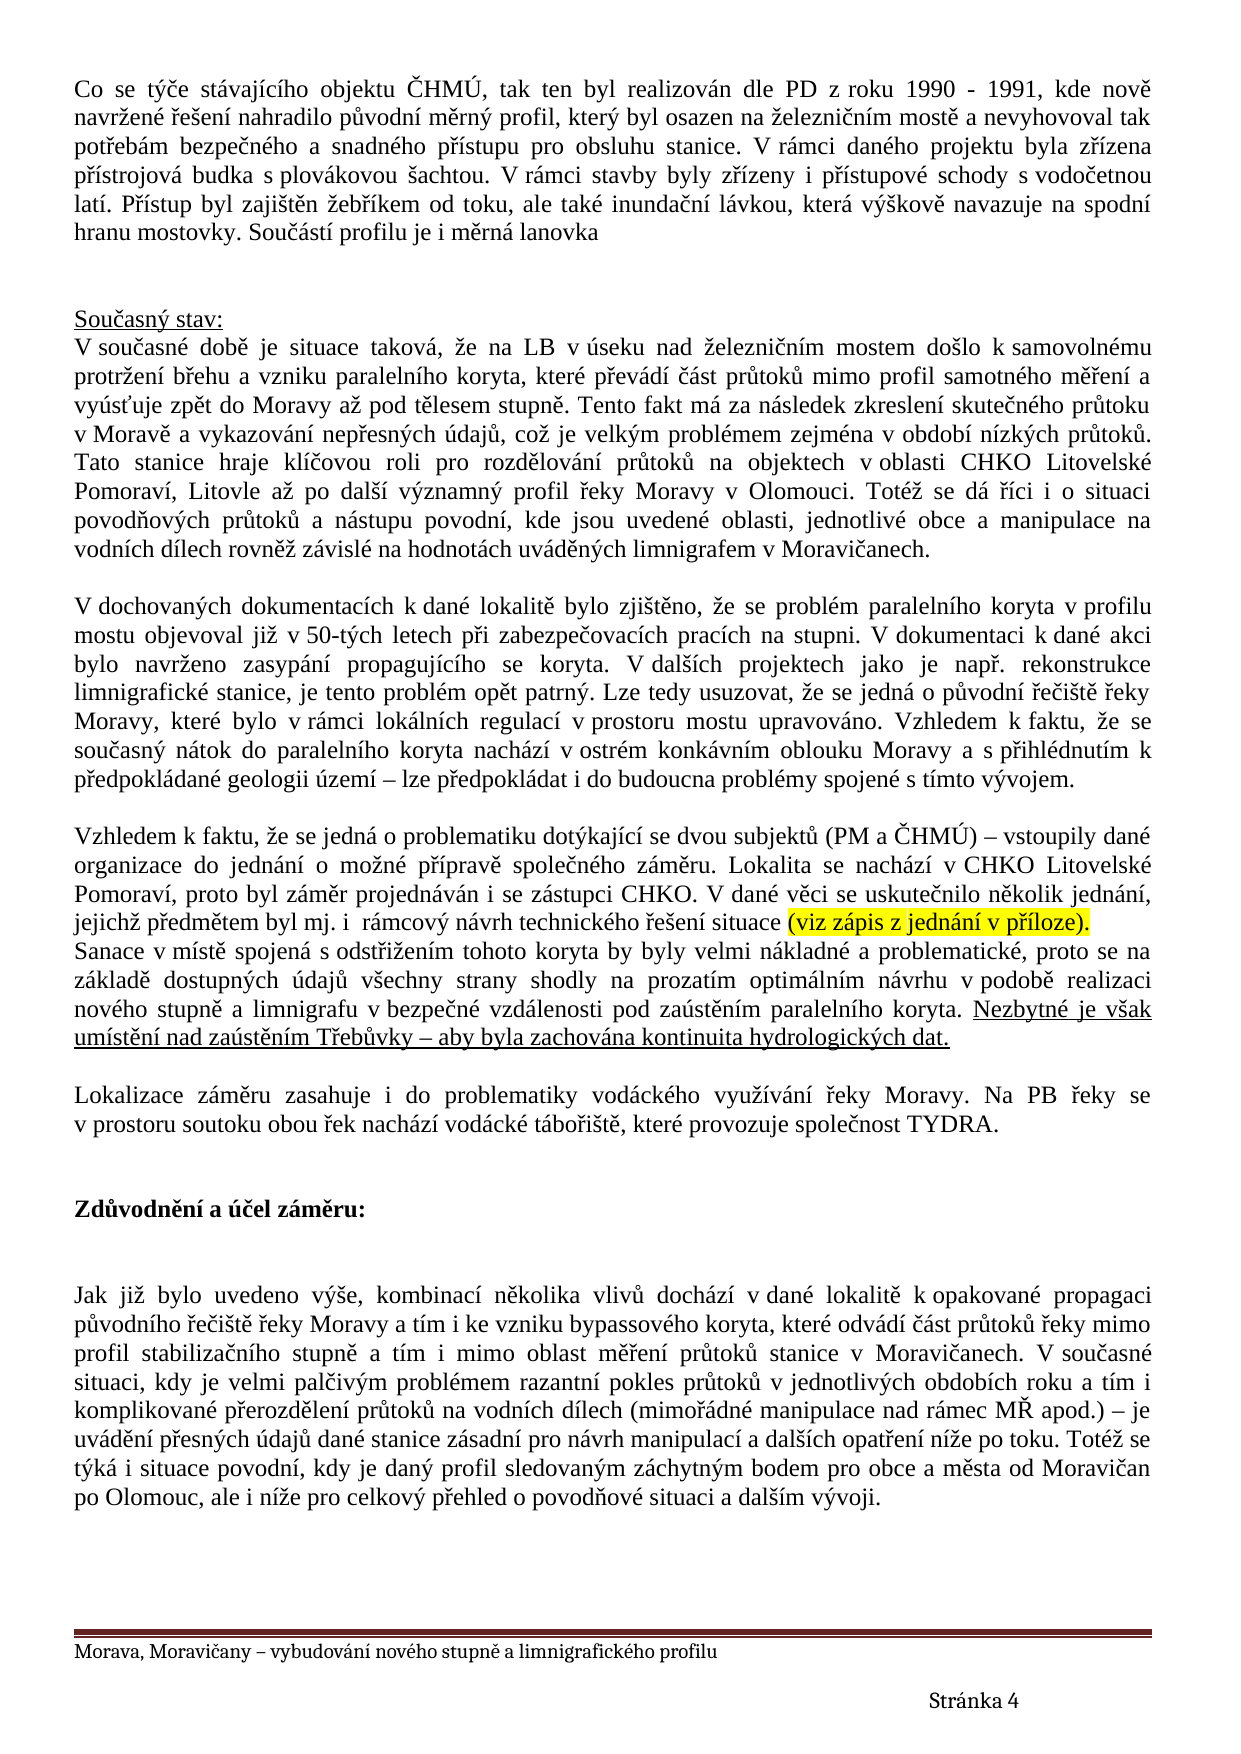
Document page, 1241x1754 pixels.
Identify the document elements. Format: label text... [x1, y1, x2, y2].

text V dochovaných dokumentacích k dané lokalitě bylo zjištěno, že se problém paralelního koryta v profilu mostu objevoval již v 50-tých letech při zabezpečovacích pracích na stupni. V dokumentaci k dané akci bylo navrženo zasypání propagujícího se koryta. V dalších projektech jako je např. rekonstrukce limnigrafické stanice, je tento problém opět patrný. Lze tedy usuzovat, že se jedná o původní řečiště řeky Moravy, které bylo v rámci lokálních regulací v prostoru mostu upravováno. Vzhledem k faktu, že se současný nátok do paralelního koryta nachází v ostrém konkávním oblouku Moravy a s přihlédnutím k předpokládané geologii území – lze předpokládat i do budoucna problémy spojené s tímto vývojem. [74, 591, 1152, 792]
text Sanace v místě spojená s odstřižením tohoto koryta by byly velmi nákladné a problematické, proto se na základě dostupných údajů všechny strany shodly na prozatím optimálním návrhu v podobě realizaci nového stupně a limnigrafu v bezpečné vzdálenosti pod zaústěním paralelního koryta. Nezbytné je však umístění nad zaústěním Třebůvky – aby byla zachována kontinuita hydrologických dat. [74, 936, 1152, 1051]
text Jak již bylo uvedeno výše, kombinací několika vlivů dochází v dané lokalitě k opakované propagaci původního řečiště řeky Moravy a tím i ke vzniku bypassového koryta, které odvádí část průtoků řeky mimo profil stabilizačního stupně a tím i mimo oblast měření průtoků stanice v Moravičanech. V současné situaci, kdy je velmi palčivým problémem razantní pokles průtoků v jednotlivých obdobích roku a tím i komplikované přerozdělení průtoků na vodních dílech (mimořádné manipulace nad rámec MŘ apod.) – je uvádění přesných údajů dané stanice zásadní pro návrh manipulací a dalších opatření níže po toku. Totéž se týká i situace povodní, kdy je daný profil sledovaným záchytným bodem pro obce a města od Moravičan po Olomouc, ale i níže pro celkový přehled o povodňové situaci a dalším vývoji. [74, 1281, 1152, 1511]
text Vzhledem k faktu, že se jedná o problematiku dotýkající se dvou subjektů (PM a ČHMÚ) – vstoupily dané organizace do jednání o možné přípravě společného záměru. Lokalita se nachází v CHKO Litovelské Pomoraví, proto byl záměr projednáván i se zástupci CHKO. V dané věci se uskutečnilo několik jednání, jejichž předmětem byl mj. i rámcový návrh technického řešení situace (viz zápis z jednání v příloze). [74, 821, 1152, 936]
text Co se týče stávajícího objektu ČHMÚ, tak ten byl realizován dle PD z roku 1990 - 1991, kde nově navržené řešení nahradilo původní měrný profil, který byl osazen na železničním mostě a nevyhovoval tak potřebám bezpečného a snadného přístupu pro obsluhu stanice. V rámci daného projektu byla zřízena přístrojová budka s plovákovou šachtou. V rámci stavby byly zřízeny i přístupové schody s vodočetnou latí. Přístup byl zajištěn žebříkem od toku, ale také inundační lávkou, která výškově navazuje na spodní hranu mostovky. Součástí profilu je i měrná lanovka [74, 74, 1152, 246]
text Lokalizace záměru zasahuje i do problematiky vodáckého využívání řeky Moravy. Na PB řeky se v prostoru soutoku obou řek nachází vodácké tábořiště, které provozuje společnost TYDRA. [74, 1080, 1152, 1137]
text Současný stav: [74, 304, 1152, 332]
text V současné době je situace taková, že na LB v úseku nad železničním mostem došlo k samovolnému protržení břehu a vzniku paralelního koryta, které převádí část průtoků mimo profil samotného měření a vyúsťuje zpět do Moravy až pod tělesem stupně. Tento fakt má za následek zkreslení skutečného průtoku v Moravě a vykazování nepřesných údajů, což je velkým problémem zejména v období nízkých průtoků. Tato stanice hraje klíčovou roli pro rozdělování průtoků na objektech v oblasti CHKO Litovelské Pomoraví, Litovle až po další významný profil řeky Moravy v Olomouci. Totéž se dá říci i o situaci povodňových průtoků a nástupu povodní, kde jsou uvedené oblasti, jednotlivé obce a manipulace na vodních dílech rovněž závislé na hodnotách uváděných limnigrafem v Moravičanech. [74, 332, 1152, 562]
text Zdůvodnění a účel záměru: [74, 1194, 1152, 1223]
